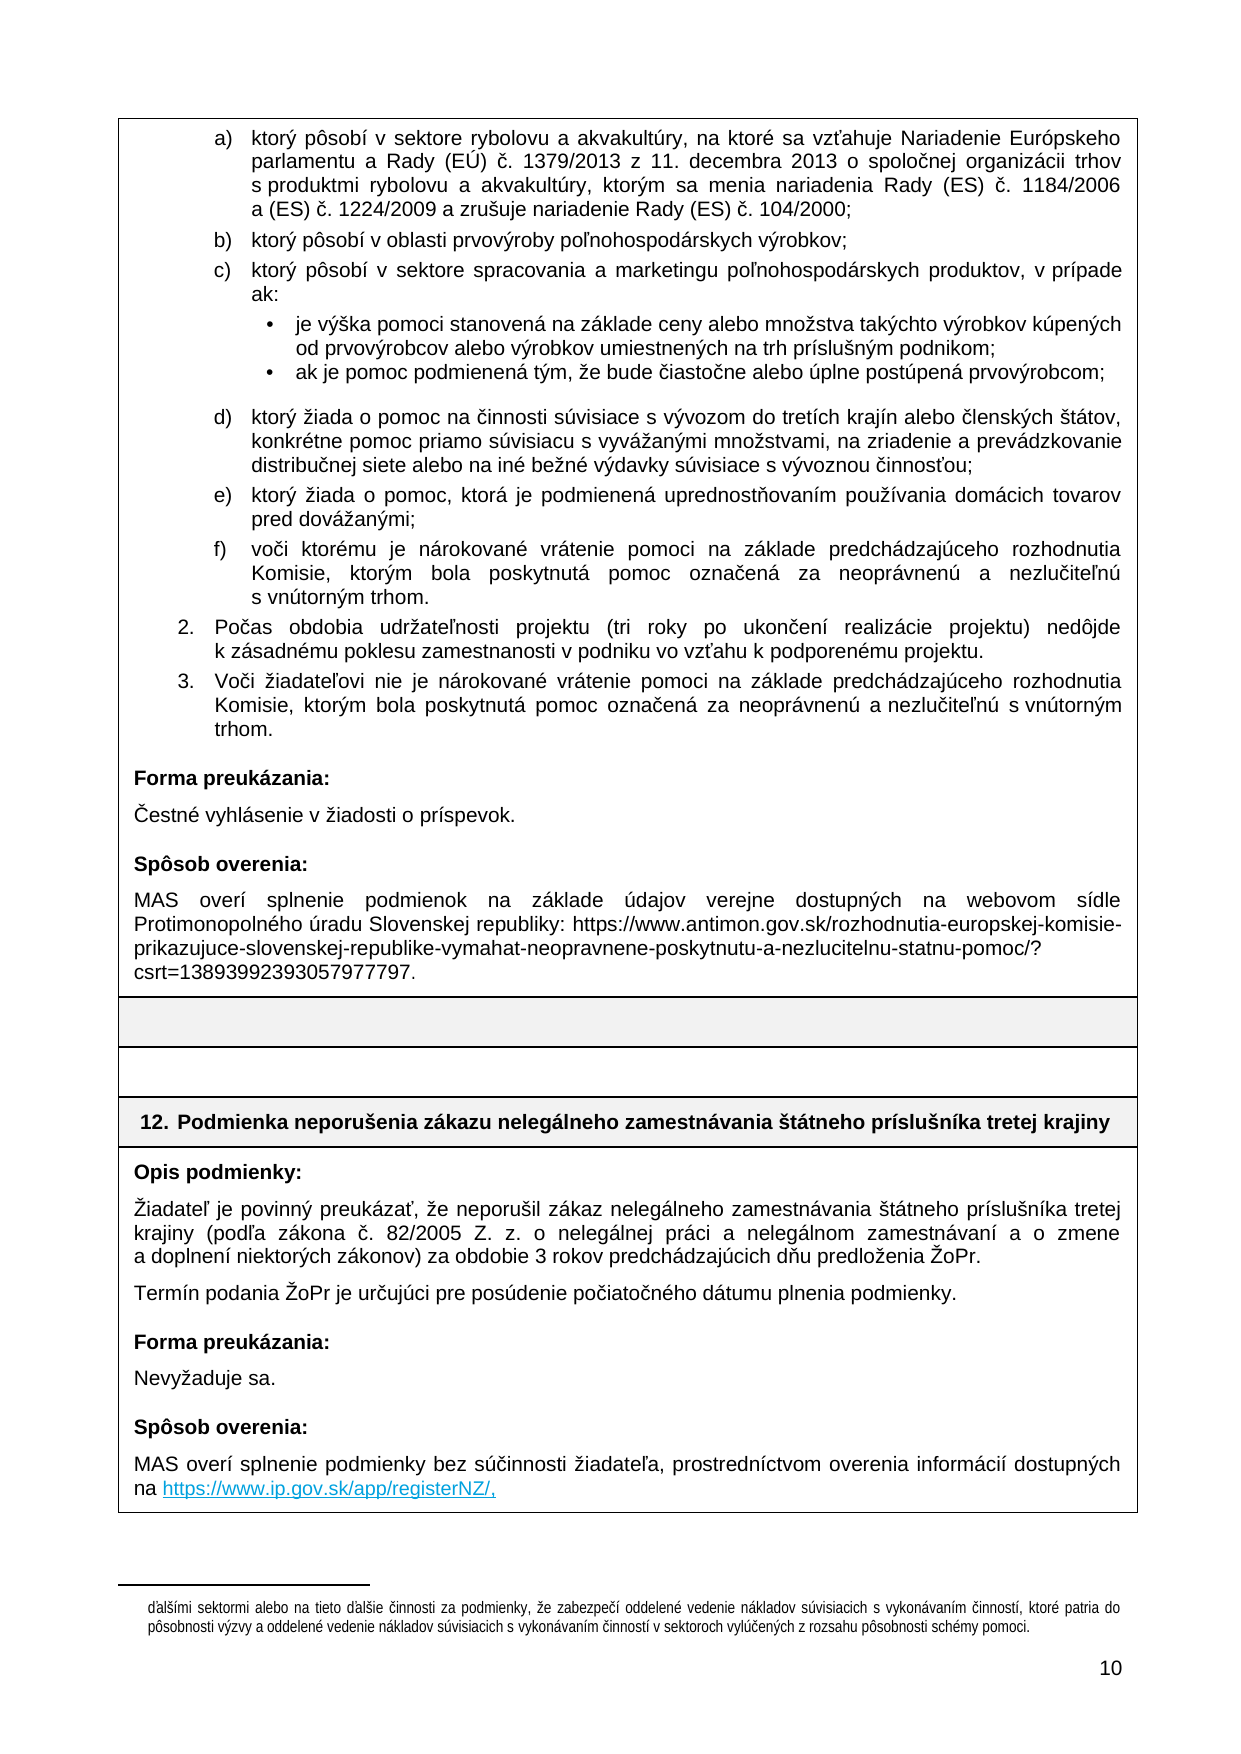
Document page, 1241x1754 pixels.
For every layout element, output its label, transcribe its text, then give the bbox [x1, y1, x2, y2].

table_cell Opis podmienky: Žiadateľ je povinný preukázať, že neporušil zákaz nelegálneho zamestnávania štátneho príslušníka tretej krajiny (podľa zákona č. 82/2005 Z. z. o nelegálnej práci a nelegálnom zamestnávaní a o zmene a doplnení niektorých zákonov) za obdobie 3 rokov predchádzajúcich dňu predloženia ŽoPr. Termín podania ŽoPr je určujúci pre posúdenie počiatočného dátumu plnenia podmienky. Forma preukázania: Nevyžaduje sa. Spôsob overenia: MAS overí splnenie podmienky bez súčinnosti žiadateľa, prostredníctvom overenia informácií dostupných na https://www.ip.gov.sk/app/registerNZ/, [119, 1148, 1137, 1512]
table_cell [119, 119, 1137, 996]
table_cell [119, 1048, 1137, 1096]
table_cell [119, 998, 1137, 1046]
table_cell Podmienka neporušenia zákazu nelegálneho zamestnávania štátneho príslušníka tretej krajiny [119, 1098, 1137, 1146]
